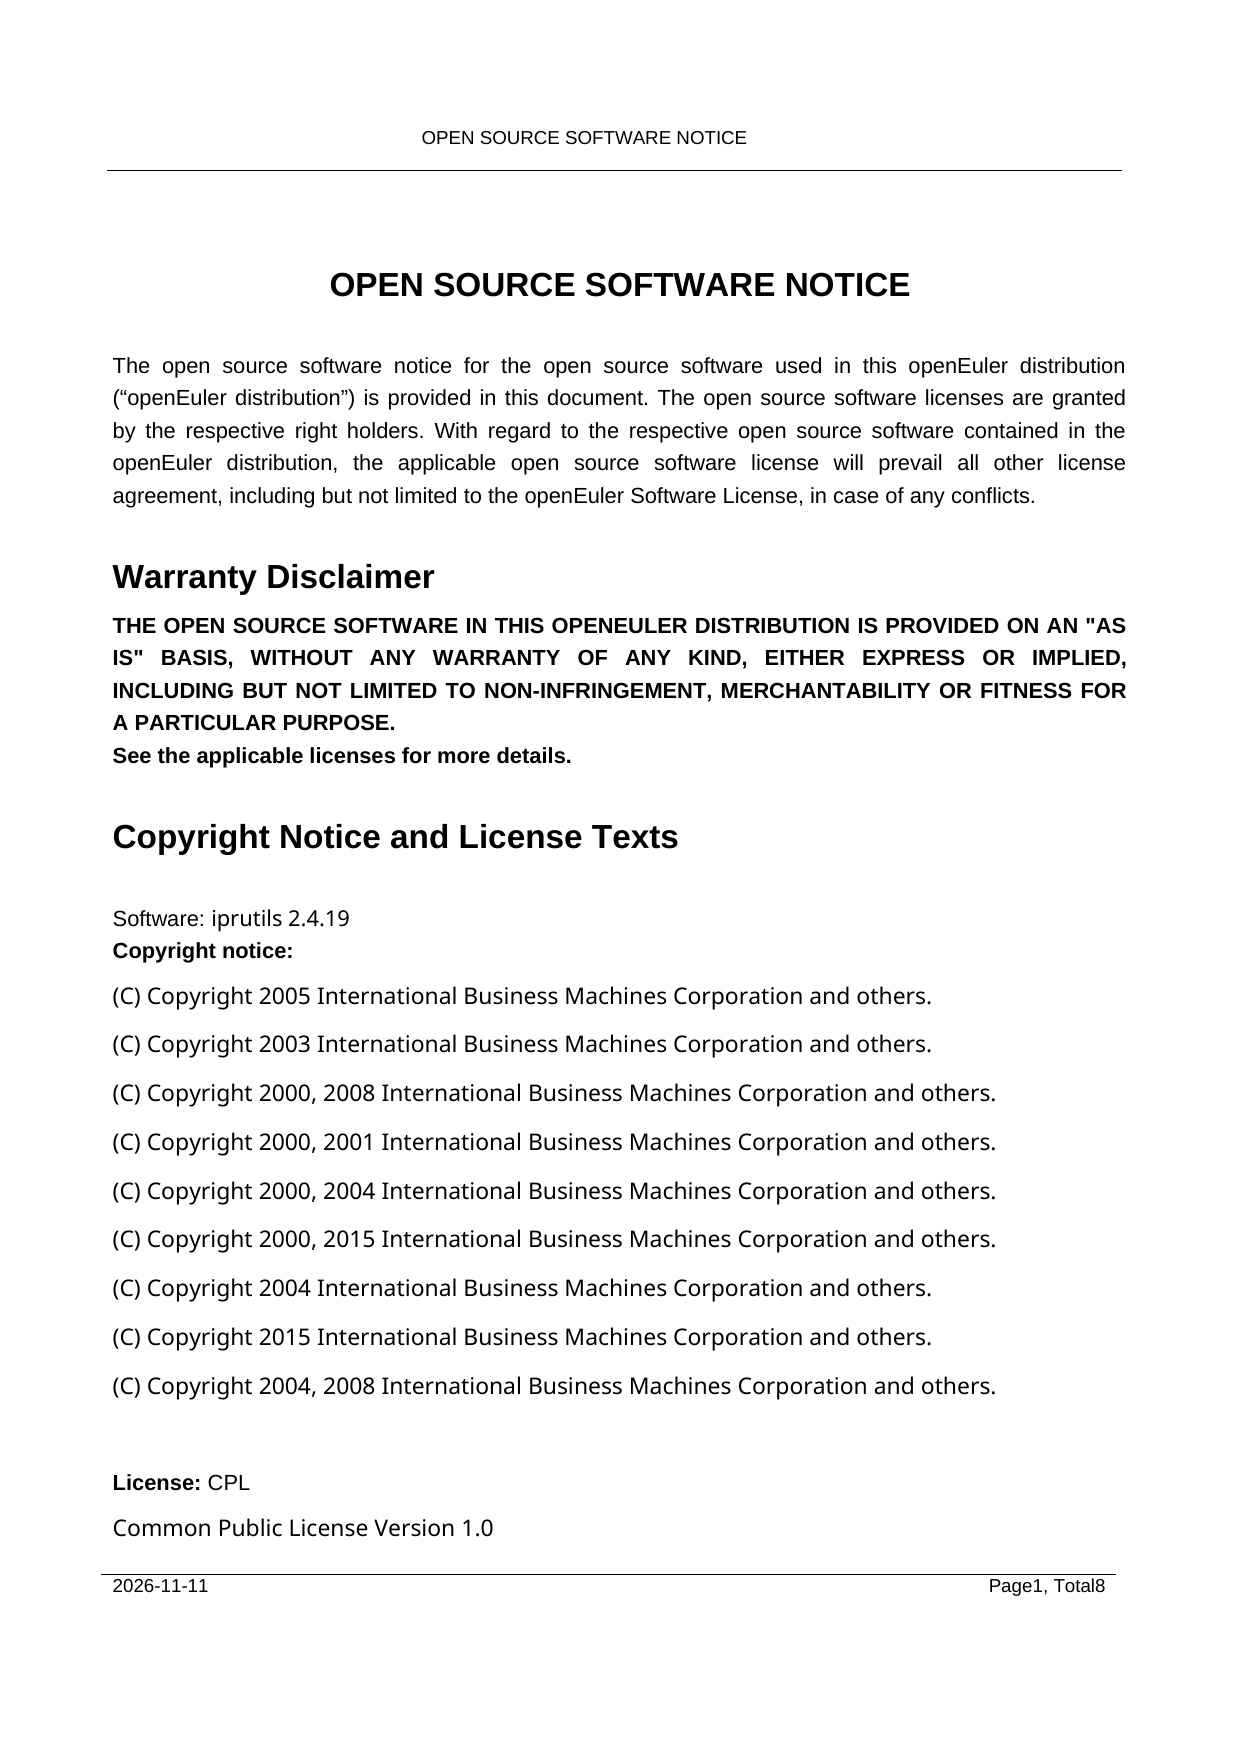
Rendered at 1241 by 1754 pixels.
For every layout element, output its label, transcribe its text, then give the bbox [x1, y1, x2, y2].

text OPEN SOURCE SOFTWARE NOTICE [112, 251, 1128, 316]
text The open source software notice for the open source software used in this openEuler distribution (“openEuler distribution”) is provided in this document. The open source software licenses are granted by the respective right holders. With regard to the respective open source software contained in the openEuler distribution, the applicable open source software license will prevail all other license agreement, including but not limited to the openEuler Software License, in case of any conflicts. [112, 349, 1128, 511]
text Copyright Notice and License Texts [112, 804, 1128, 869]
text Warranty Disclaimer [112, 544, 1128, 609]
text License: CPL [112, 1467, 1128, 1499]
text Software: iprutils 2.4.19 [112, 901, 1128, 934]
text Common Public License Version 1.0 [112, 1512, 1128, 1544]
text (C) Copyright 2005 International Business Machines Corporation and others. (C) Copyright 2003 International Business Machines Corporation and others. (C) Copyright 2000, 2008 International Business Machines Corporation and others. (C) Copyright 2000, 2001 International Business Machines Corporation and others. (C) Copyright 2000, 2004 International Business Machines Corporation and others. (C) Copyright 2000, 2015 International Business Machines Corporation and others. (C) Copyright 2004 International Business Machines Corporation and others. (C) Copyright 2015 International Business Machines Corporation and others. (C) Copyright 2004, 2008 International Business Machines Corporation and others. [112, 979, 1128, 1450]
text Copyright notice: [112, 934, 1128, 966]
text THE OPEN SOURCE SOFTWARE IN THIS OPENEULER DISTRIBUTION IS PROVIDED ON AN "AS IS" BASIS, WITHOUT ANY WARRANTY OF ANY KIND, EITHER EXPRESS OR IMPLIED, INCLUDING BUT NOT LIMITED TO NON-INFRINGEMENT, MERCHANTABILITY OR FITNESS FOR A PARTICULAR PURPOSE. See the applicable licenses for more details. [112, 609, 1128, 771]
